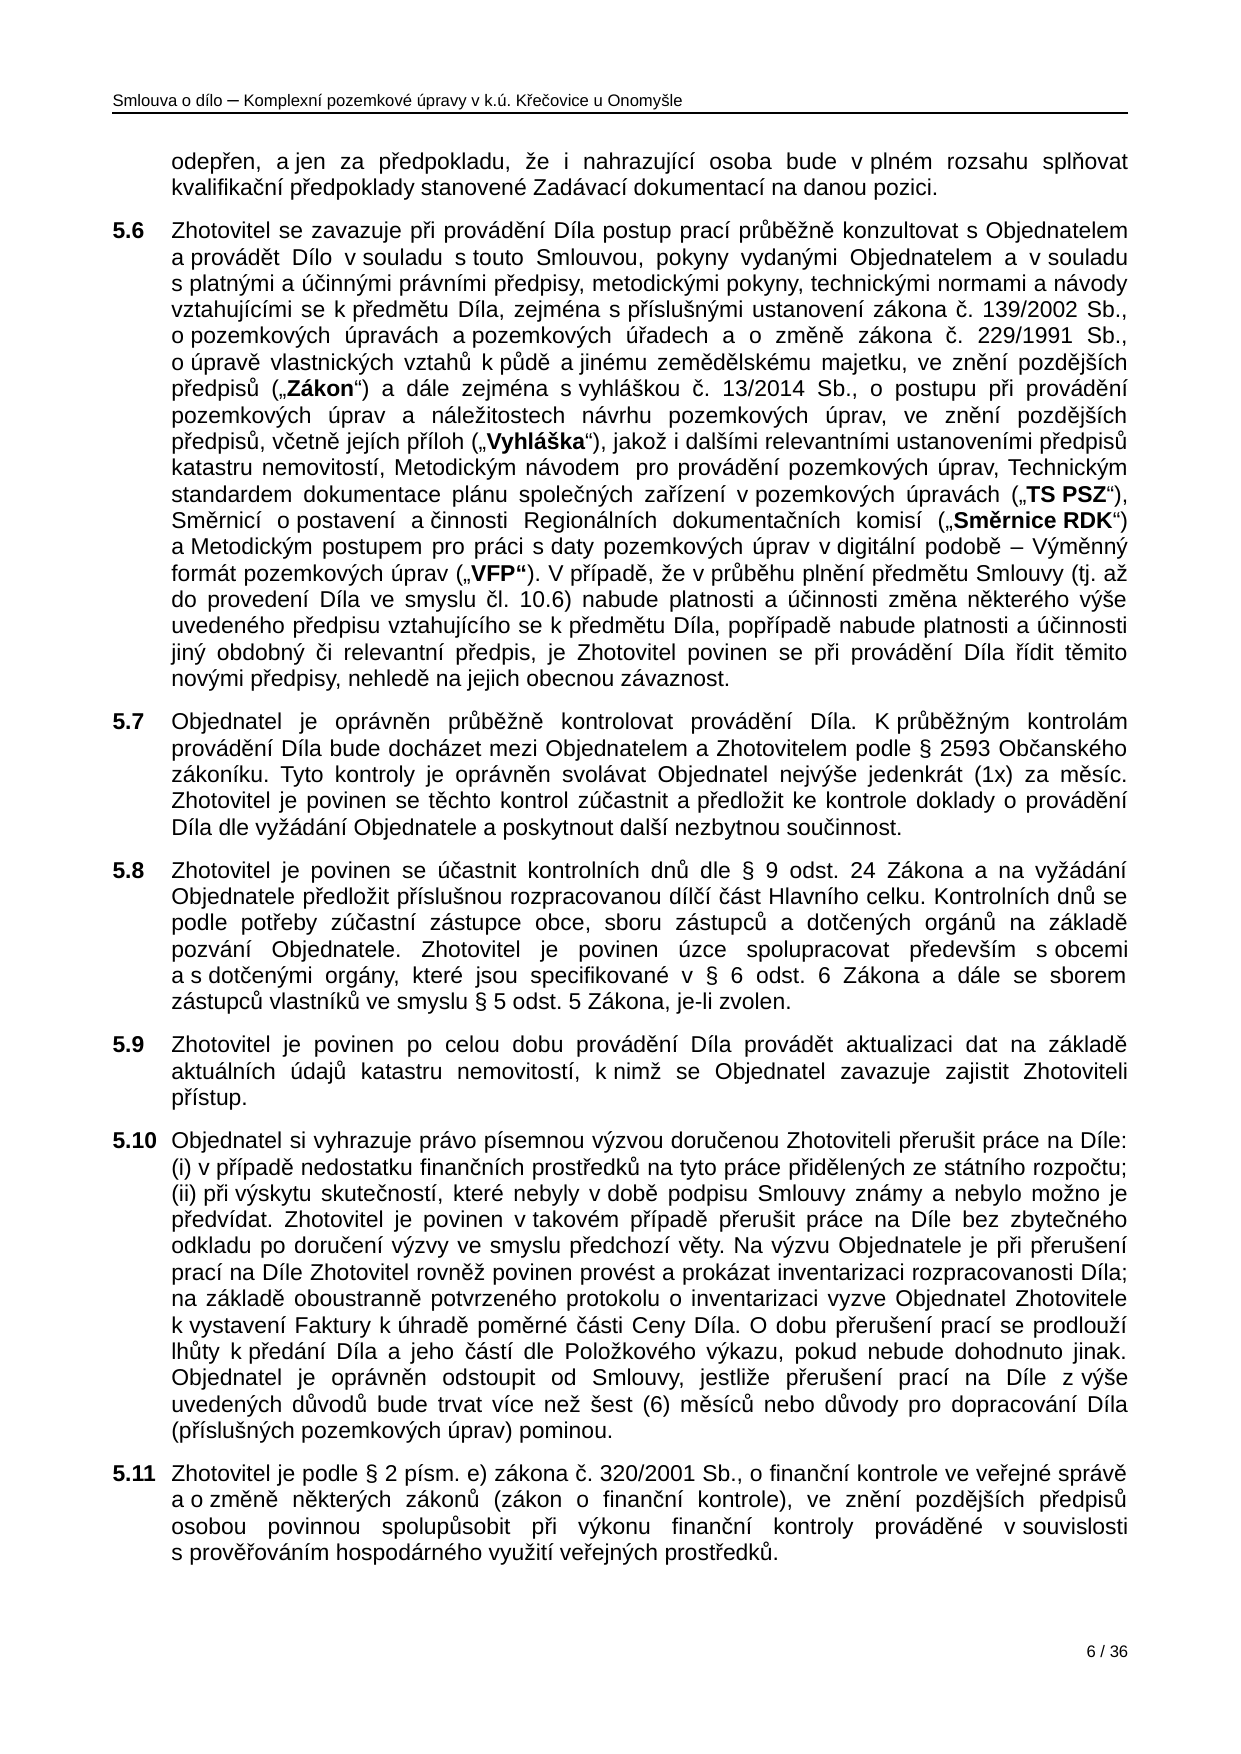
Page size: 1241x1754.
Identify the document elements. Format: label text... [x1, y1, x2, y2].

text Zhotovitel se zavazuje při provádění Díla postup prací průběžně konzultovat s Objednatelem a provádět Dílo v souladu s touto Smlouvou, pokyny vydanými Objednatelem a v souladu s platnými a účinnými právními předpisy, metodickými pokyny, technickými normami a návody vztahujícími se k předmětu Díla, zejména s příslušnými ustanovení zákona č. 139/2002 Sb., o pozemkových úpravách a pozemkových úřadech a o změně zákona č. 229/1991 Sb., o úpravě vlastnických vztahů k půdě a jinému zemědělskému majetku, ve znění pozdějších předpisů („Zákon“) a dále zejména s vyhláškou č. 13/2014 Sb., o postupu při provádění pozemkových úprav a náležitostech návrhu pozemkových úprav, ve znění pozdějších předpisů, včetně jejích příloh („Vyhláška“), jakož i dalšími relevantními ustanoveními předpisů katastru nemovitostí, Metodickým návodem pro provádění pozemkových úprav, Technickým standardem dokumentace plánu společných zařízení v pozemkových úpravách („TS PSZ“), Směrnicí o postavení a činnosti Regionálních dokumentačních komisí („Směrnice RDK“) a Metodickým postupem pro práci s daty pozemkových úprav v digitální podobě – Výměnný formát pozemkových úprav („VFP“). V případě, že v průběhu plnění předmětu Smlouvy (tj. až do provedení Díla ve smyslu čl. 10.6) nabude platnosti a účinnosti změna některého výše uvedeného předpisu vztahujícího se k předmětu Díla, popřípadě nabude platnosti a účinnosti jiný obdobný či relevantní předpis, je Zhotovitel povinen se při provádění Díla řídit těmito novými předpisy, nehledě na jejich obecnou závaznost. [112, 217, 1128, 691]
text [112, 148, 1128, 200]
text Zhotovitel je povinen po celou dobu provádění Díla provádět aktualizaci dat na základě aktuálních údajů katastru nemovitostí, k nimž se Objednatel zavazuje zajistit Zhotoviteli přístup. [112, 1031, 1128, 1110]
text Zhotovitel je povinen se účastnit kontrolních dnů dle § 9 odst. 24 Zákona a na vyžádání Objednatele předložit příslušnou rozpracovanou dílčí část Hlavního celku. Kontrolních dnů se podle potřeby zúčastní zástupce obce, sboru zástupců a dotčených orgánů na základě pozvání Objednatele. Zhotovitel je povinen úzce spolupracovat především s obcemi a s dotčenými orgány, které jsou specifikované v § 6 odst. 6 Zákona a dále se sborem zástupců vlastníků ve smyslu § 5 odst. 5 Zákona, je-li zvolen. [112, 857, 1128, 1015]
text Objednatel je oprávněn průběžně kontrolovat provádění Díla. K průběžným kontrolám provádění Díla bude docházet mezi Objednatelem a Zhotovitelem podle § 2593 Občanského zákoníku. Tyto kontroly je oprávněn svolávat Objednatel nejvýše jedenkrát (1x) za měsíc. Zhotovitel je povinen se těchto kontrol zúčastnit a předložit ke kontrole doklady o provádění Díla dle vyžádání Objednatele a poskytnout další nezbytnou součinnost. [112, 708, 1128, 840]
text Zhotovitel je podle § 2 písm. e) zákona č. 320/2001 Sb., o finanční kontrole ve veřejné správě a o změně některých zákonů (zákon o finanční kontrole), ve znění pozdějších předpisů osobou povinnou spolupůsobit při výkonu finanční kontroly prováděné v souvislosti s prověřováním hospodárného využití veřejných prostředků. [112, 1460, 1128, 1565]
text Objednatel si vyhrazuje právo písemnou výzvou doručenou Zhotoviteli přerušit práce na Díle: (i) v případě nedostatku finančních prostředků na tyto práce přidělených ze státního rozpočtu; (ii) při výskytu skutečností, které nebyly v době podpisu Smlouvy známy a nebylo možno je předvídat. Zhotovitel je povinen v takovém případě přerušit práce na Díle bez zbytečného odkladu po doručení výzvy ve smyslu předchozí věty. Na výzvu Objednatele je při přerušení prací na Díle Zhotovitel rovněž povinen provést a prokázat inventarizaci rozpracovanosti Díla; na základě oboustranně potvrzeného protokolu o inventarizaci vyzve Objednatel Zhotovitele k vystavení Faktury k úhradě poměrné části Ceny Díla. O dobu přerušení prací se prodlouží lhůty k předání Díla a jeho částí dle Položkového výkazu, pokud nebude dohodnuto jinak. Objednatel je oprávněn odstoupit od Smlouvy, jestliže přerušení prací na Díle z výše uvedených důvodů bude trvat více než šest (6) měsíců nebo důvody pro dopracování Díla (příslušných pozemkových úprav) pominou. [112, 1127, 1128, 1443]
